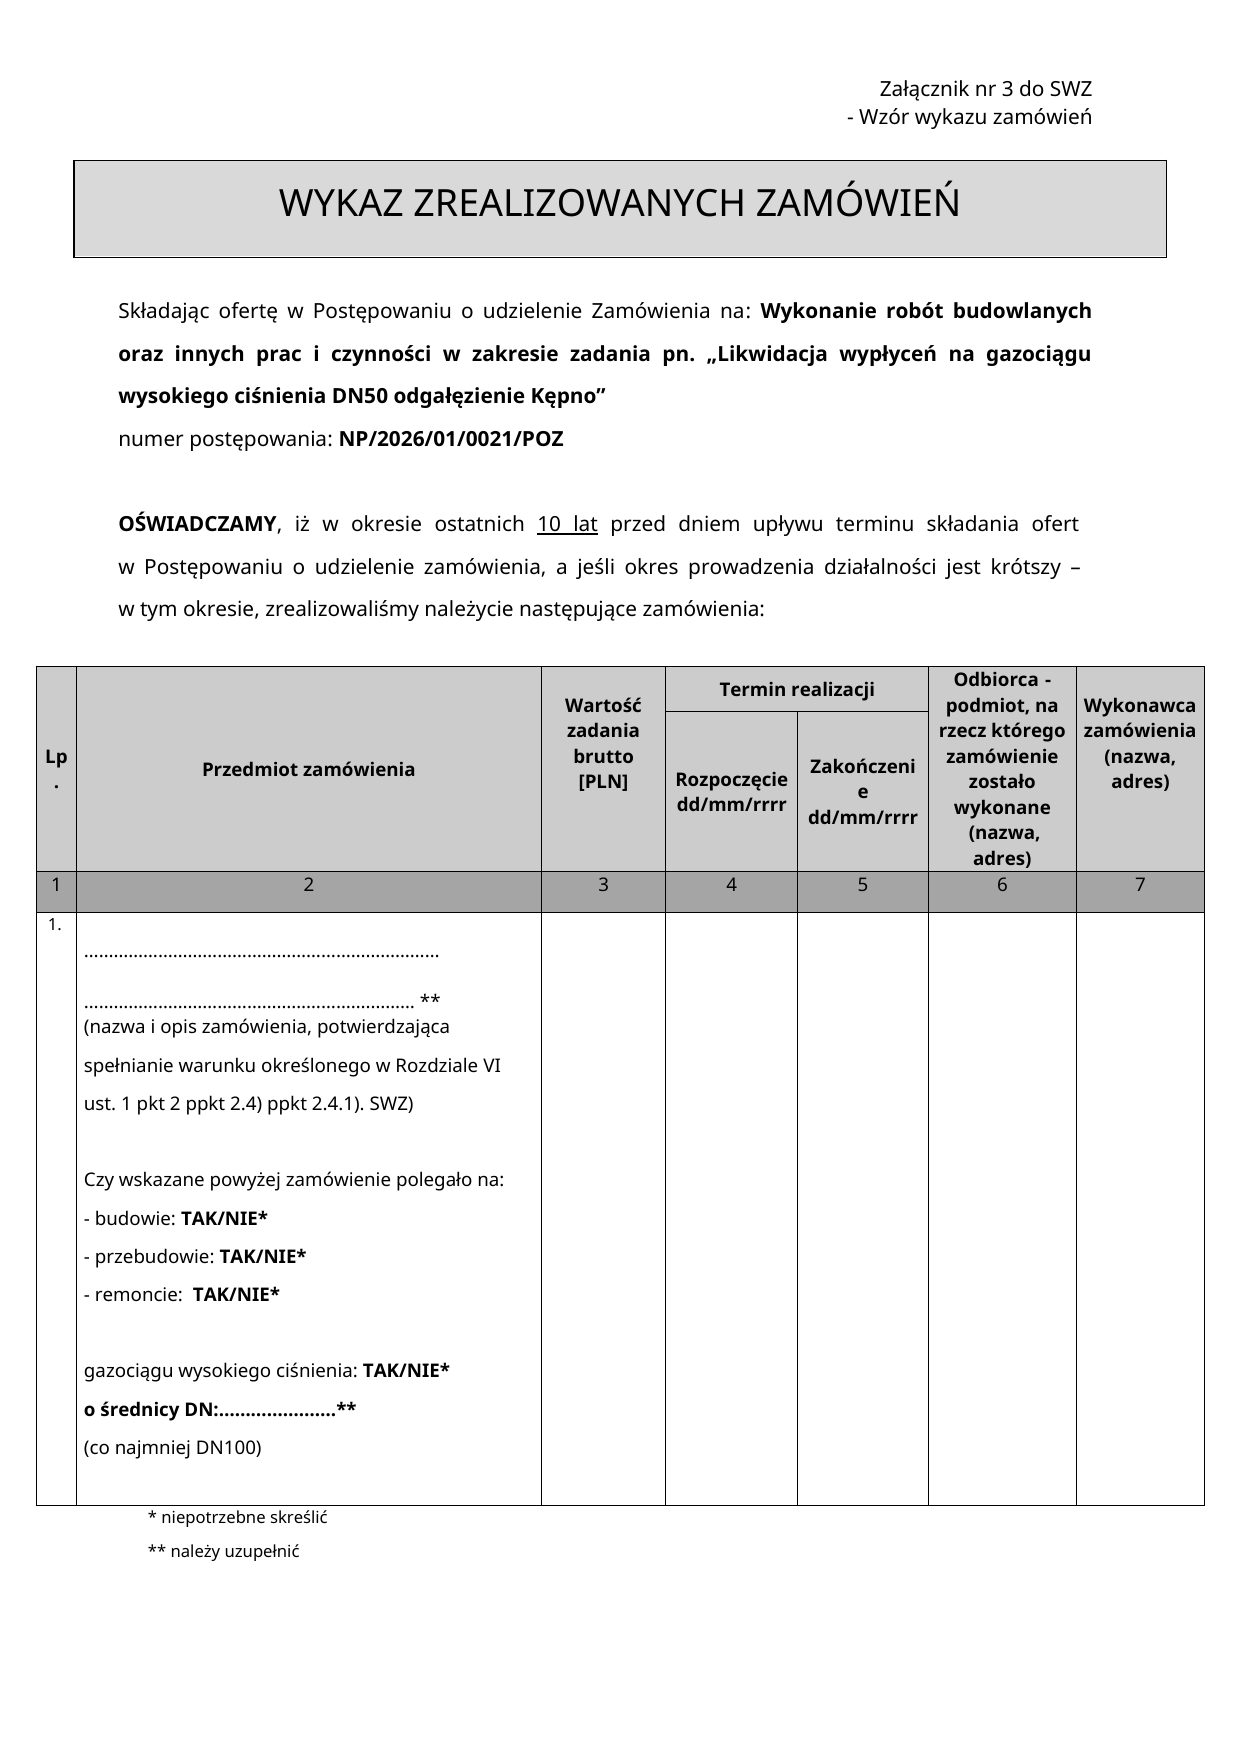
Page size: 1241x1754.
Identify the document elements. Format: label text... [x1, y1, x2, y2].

table_cell 4 [666, 872, 797, 912]
table_cell 1. [37, 913, 76, 1505]
table_cell 2 [77, 872, 541, 912]
table_cell Rozpoczęcie dd/mm/rrrr [666, 712, 797, 871]
table_cell 5 [798, 872, 928, 912]
table_cell 3 [542, 872, 665, 912]
table_header WYKAZ ZREALIZOWANYCH ZAMÓWIEŃ [75, 161, 1166, 256]
text OŚWIADCZAMY, iż w okresie ostatnich 10 lat przed dniem upływu terminu składania ofert w Postępowaniu o udzielenie zamówienia, a jeśli okres prowadzenia działalności jest krótszy – w tym okresie, zrealizowaliśmy należycie następujące zamówienia: [118, 509, 1092, 623]
table_cell Zakończenie dd/mm/rrrr [798, 712, 928, 871]
table_cell 7 [1077, 872, 1204, 912]
table_header Wykonawca zamówienia (nazwa, adres) [1077, 667, 1204, 871]
table_header Termin realizacji [666, 667, 928, 711]
table_header Przedmiot zamówienia [77, 667, 541, 871]
table_cell [542, 913, 665, 1505]
table_cell ……………………………………………………………… ………………………………………………….……… ** (nazwa i opis zamówienia, potwierdzająca spełnianie warunku określonego w Rozdziale VI ust. 1 pkt 2 ppkt 2.4) ppkt 2.4.1). SWZ) Czy wskazane powyżej zamówienie polegało na: - budowie: TAK/NIE* - przebudowie: TAK/NIE* - remoncie: TAK/NIE* gazociągu wysokiego ciśnienia: TAK/NIE* o średnicy DN:………………….** (co najmniej DN100) [77, 913, 541, 1505]
table_cell 1 [37, 872, 76, 912]
text * niepotrzebne skreślić [148, 1506, 1092, 1528]
text Składając ofertę w Postępowaniu o udzielenie Zamówienia na: Wykonanie robót budowlanych oraz innych prac i czynności w zakresie zadania pn. „Likwidacja wypłyceń na gazociągu wysokiego ciśnienia DN50 odgałęzienie Kępno” [118, 296, 1092, 410]
table_header Lp. [37, 667, 76, 871]
table_cell [929, 913, 1076, 1505]
table_cell [798, 913, 928, 1505]
table_header Odbiorca - podmiot, na rzecz którego zamówienie zostało wykonane (nazwa, adres) [929, 667, 1076, 871]
table_cell [1077, 913, 1204, 1505]
text numer postępowania: NP/2026/01/0021/POZ [118, 424, 1092, 452]
table_header Wartość zadania brutto [PLN] [542, 667, 665, 871]
table_cell [666, 913, 797, 1505]
text ** należy uzupełnić [148, 1540, 1092, 1562]
table_cell 6 [929, 872, 1076, 912]
